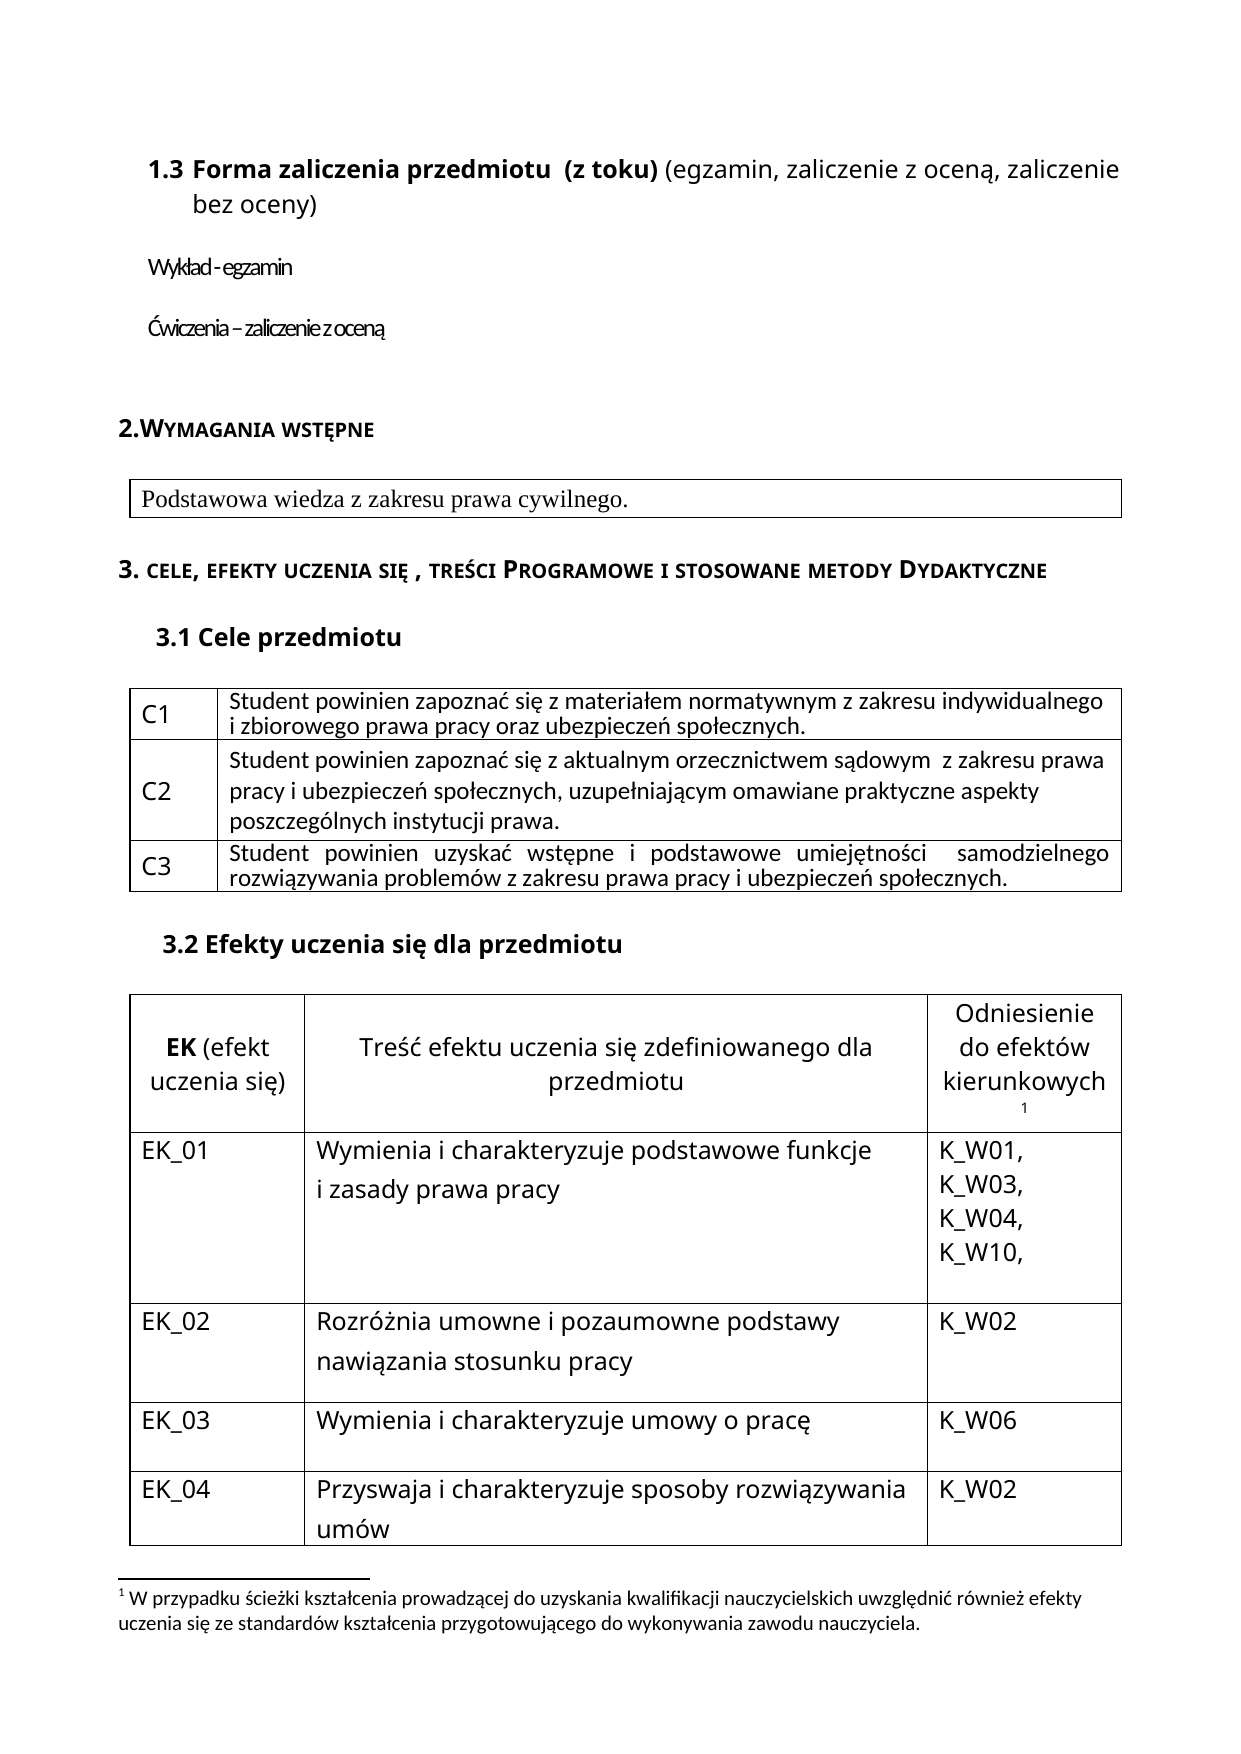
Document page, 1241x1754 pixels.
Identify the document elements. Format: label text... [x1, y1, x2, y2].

table_cell K_W06 [928, 1403, 1121, 1471]
table_cell EK_04 [131, 1472, 304, 1545]
table_cell C2 [131, 740, 217, 840]
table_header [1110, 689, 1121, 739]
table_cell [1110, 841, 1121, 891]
text 2.Wymagania wstępne [118, 411, 1122, 444]
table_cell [305, 1472, 927, 1545]
text Wykład - egzamin [119, 251, 1122, 281]
table_cell EK_03 [131, 1403, 304, 1471]
table_cell K_W01, K_W03, K_W04, K_W10, [928, 1133, 1121, 1303]
text Ćwiczenia – zaliczenie z oceną [119, 312, 1122, 342]
text 3.1 Cele przedmiotu [156, 620, 1122, 654]
table_header Odniesienie do efektów kierunkowych [928, 995, 1121, 1132]
text 3. cele, efekty uczenia się , treści Programowe i stosowane metody Dydaktyczne [118, 552, 1122, 586]
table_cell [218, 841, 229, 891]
table_header C1 [131, 689, 217, 739]
table_cell C3 [131, 841, 217, 891]
table_cell Wymienia i charakteryzuje podstawowe funkcje i zasady prawa pracy [305, 1133, 927, 1303]
text 1.3 Forma zaliczenia przedmiotu (z toku) (egzamin, zaliczenie z oceną, zaliczenie bez oceny) [148, 152, 1122, 220]
table_cell K_W02 [928, 1304, 1121, 1402]
table_cell EK_02 [131, 1304, 304, 1402]
table_header EK (efekt uczenia się) [131, 995, 304, 1132]
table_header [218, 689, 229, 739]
table_header Podstawowa wiedza z zakresu prawa cywilnego. [131, 480, 1121, 517]
text 3.2 Efekty uczenia się dla przedmiotu [162, 926, 1122, 960]
table_cell Student powinien zapoznać się z aktualnym orzecznictwem sądowym z zakresu prawa pracy i ubezpieczeń społecznych, uzupełniającym omawiane praktyczne aspekty poszczególnych instytucji prawa. [218, 740, 1121, 840]
table_cell K_W02 [928, 1472, 1121, 1545]
table_cell EK_01 [131, 1133, 304, 1303]
table_header Treść efektu uczenia się zdefiniowanego dla przedmiotu [305, 995, 927, 1132]
table_cell Wymienia i charakteryzuje umowy o pracę [305, 1403, 927, 1471]
table_cell Rozróżnia umowne i pozaumowne podstawy nawiązania stosunku pracy [305, 1304, 927, 1402]
